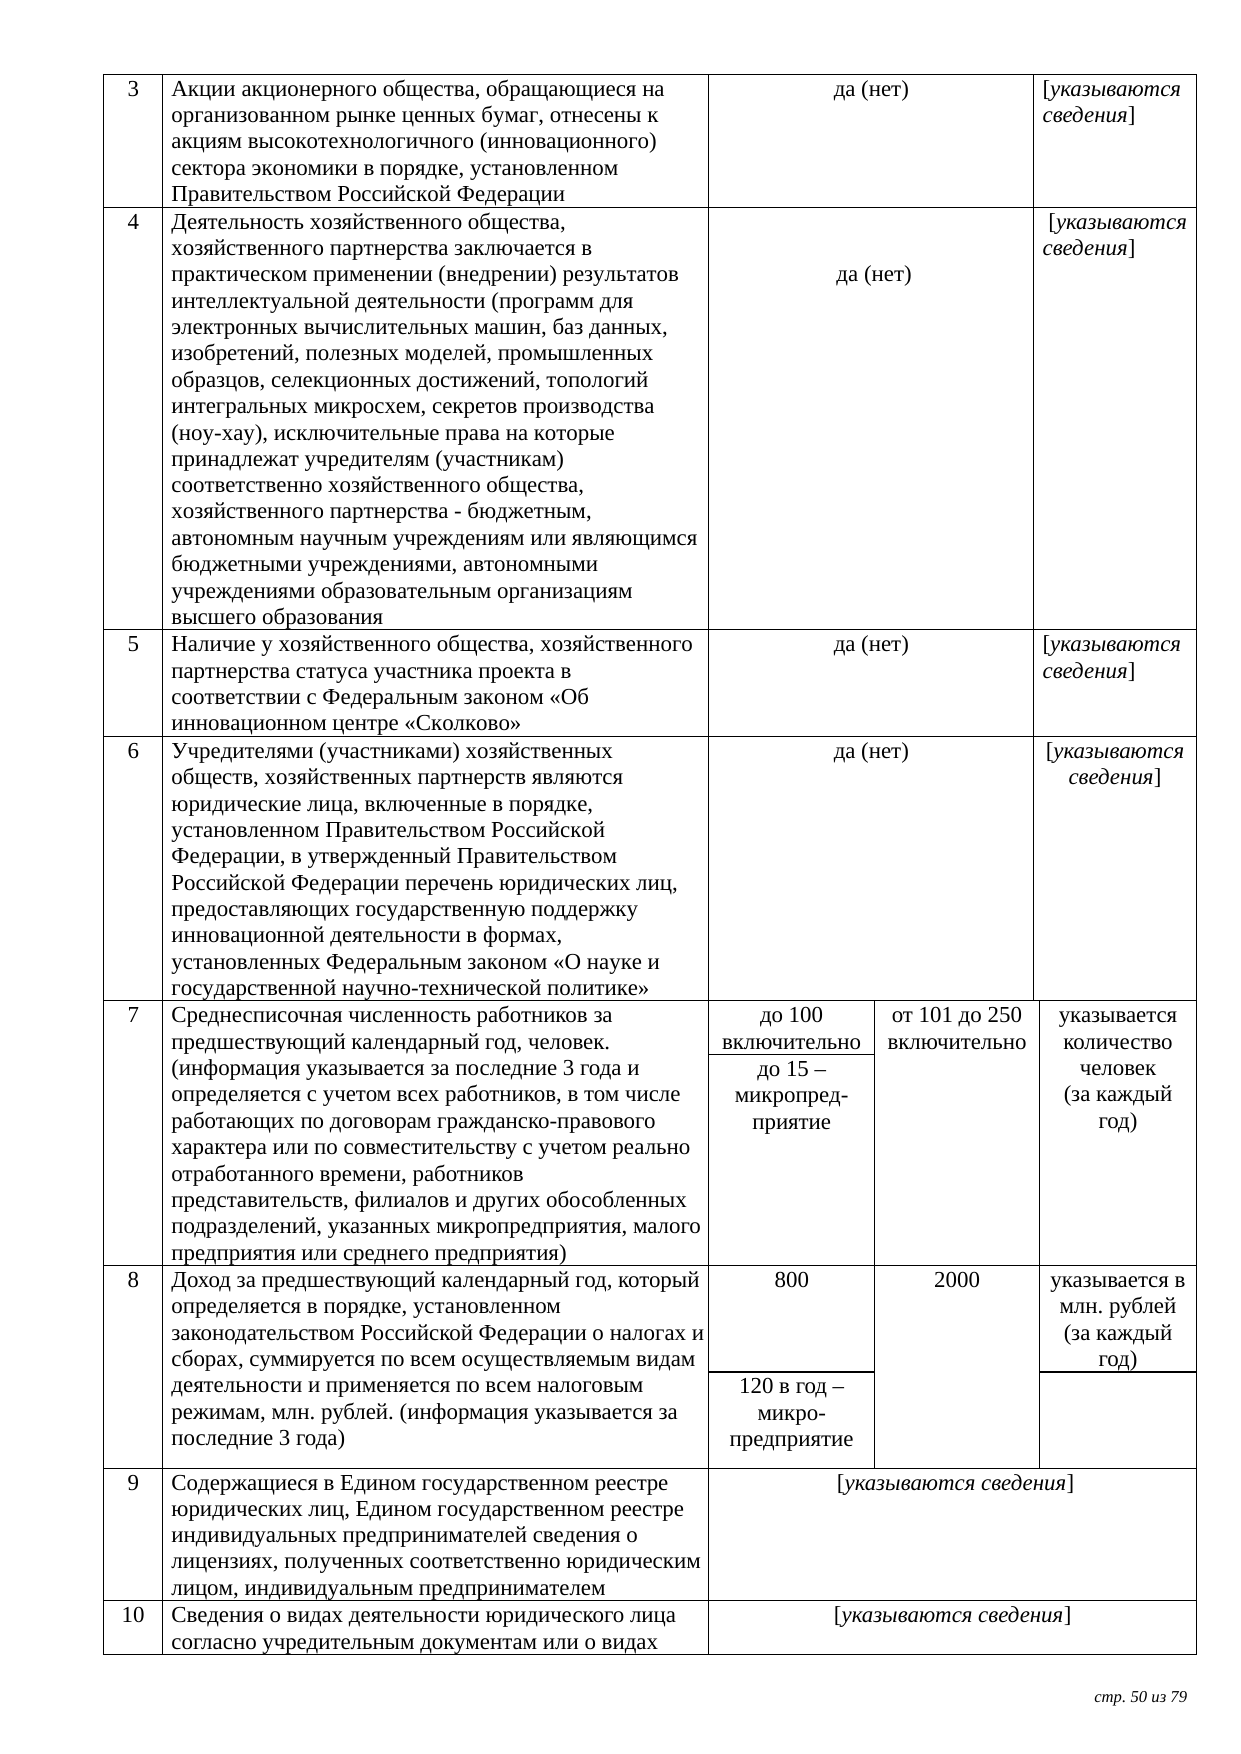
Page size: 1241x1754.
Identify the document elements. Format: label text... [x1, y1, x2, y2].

table_cell Содержащиеся в Едином государственном реестре юридических лиц, Едином государственном реестре индивидуальных предпринимателей сведения о лицензиях, полученных соответственно юридическим лицом, индивидуальным предпринимателем [163, 1469, 708, 1600]
table_cell Доход за предшествующий календарный год, который определяется в порядке, установленном законодательством Российской Федерации о налогах и сборах, суммируется по всем осуществляемым видам деятельности и применяется по всем налоговым режимам, млн. рублей. (информация указывается за последние 3 года) [163, 1266, 708, 1467]
table_cell 7 [104, 1001, 162, 1265]
table_cell указывается количество человек (за каждый год) [1040, 1001, 1196, 1265]
table_cell 10 [104, 1601, 162, 1654]
table_cell 6 [104, 737, 162, 1000]
table_cell 3 [104, 75, 162, 207]
table_cell да (нет) [709, 630, 1033, 736]
table_cell Среднесписочная численность работников за предшествующий календарный год, человек. (информация указывается за последние 3 года и определяется с учетом всех работников, в том числе работающих по договорам гражданско-правового характера или по совместительству с учетом реально отработанного времени, работников представительств, филиалов и других обособленных подразделений, указанных микропредприятия, малого предприятия или среднего предприятия) [163, 1001, 708, 1265]
table_cell до 15 – микропредприятие [709, 1055, 874, 1265]
table_cell Деятельность хозяйственного общества, хозяйственного партнерства заключается в практическом применении (внедрении) результатов интеллектуальной деятельности (программ для электронных вычислительных машин, баз данных, изобретений, полезных моделей, промышленных образцов, селекционных достижений, топологий интегральных микросхем, секретов производства (ноу-хау), исключительные права на которые принадлежат учредителям (участникам) соответственно хозяйственного общества, хозяйственного партнерства - бюджетным, автономным научным учреждениям или являющимся бюджетными учреждениями, автономными учреждениями образовательным организациям высшего образования [163, 208, 708, 629]
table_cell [709, 1601, 1196, 1654]
table_cell да (нет) [709, 208, 1033, 629]
table_cell Акции акционерного общества, обращающиеся на организованном рынке ценных бумаг, отнесены к акциям высокотехнологичного (инновационного) сектора экономики в порядке, установленном Правительством Российской Федерации [163, 75, 708, 207]
table_cell 5 [104, 630, 162, 736]
table_cell [1040, 1373, 1196, 1467]
table_cell 2000 [875, 1266, 1039, 1467]
table_cell 9 [104, 1469, 162, 1600]
table_cell [указываются сведения] [1034, 208, 1196, 629]
table_cell 120 в год – микропредприятие [709, 1373, 874, 1467]
table_cell 8 [104, 1266, 162, 1467]
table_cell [163, 1601, 708, 1654]
table_cell 800 [709, 1266, 874, 1371]
table_cell 4 [104, 208, 162, 629]
table_cell [указываются сведения] [1034, 630, 1196, 736]
table_cell Наличие у хозяйственного общества, хозяйственного партнерства статуса участника проекта в соответствии с Федеральным законом «Об инновационном центре «Сколково» [163, 630, 708, 736]
table_cell от 101 до 250 включительно [875, 1001, 1039, 1265]
table_cell [указываются сведения] [709, 1469, 1196, 1600]
table_cell [указываются сведения] [1034, 737, 1196, 1000]
table_cell до 100 включительно [709, 1001, 874, 1054]
table_cell указывается в млн. рублей (за каждый год) [1040, 1266, 1196, 1371]
table_cell да (нет) [709, 737, 1033, 1000]
table_cell Учредителями (участниками) хозяйственных обществ, хозяйственных партнерств являются юридические лица, включенные в порядке, установленном Правительством Российской Федерации, в утвержденный Правительством Российской Федерации перечень юридических лиц, предоставляющих государственную поддержку инновационной деятельности в формах, установленных Федеральным законом «О науке и государственной научно-технической политике» [163, 737, 708, 1000]
table_cell да (нет) [709, 75, 1033, 207]
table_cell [1034, 75, 1196, 207]
